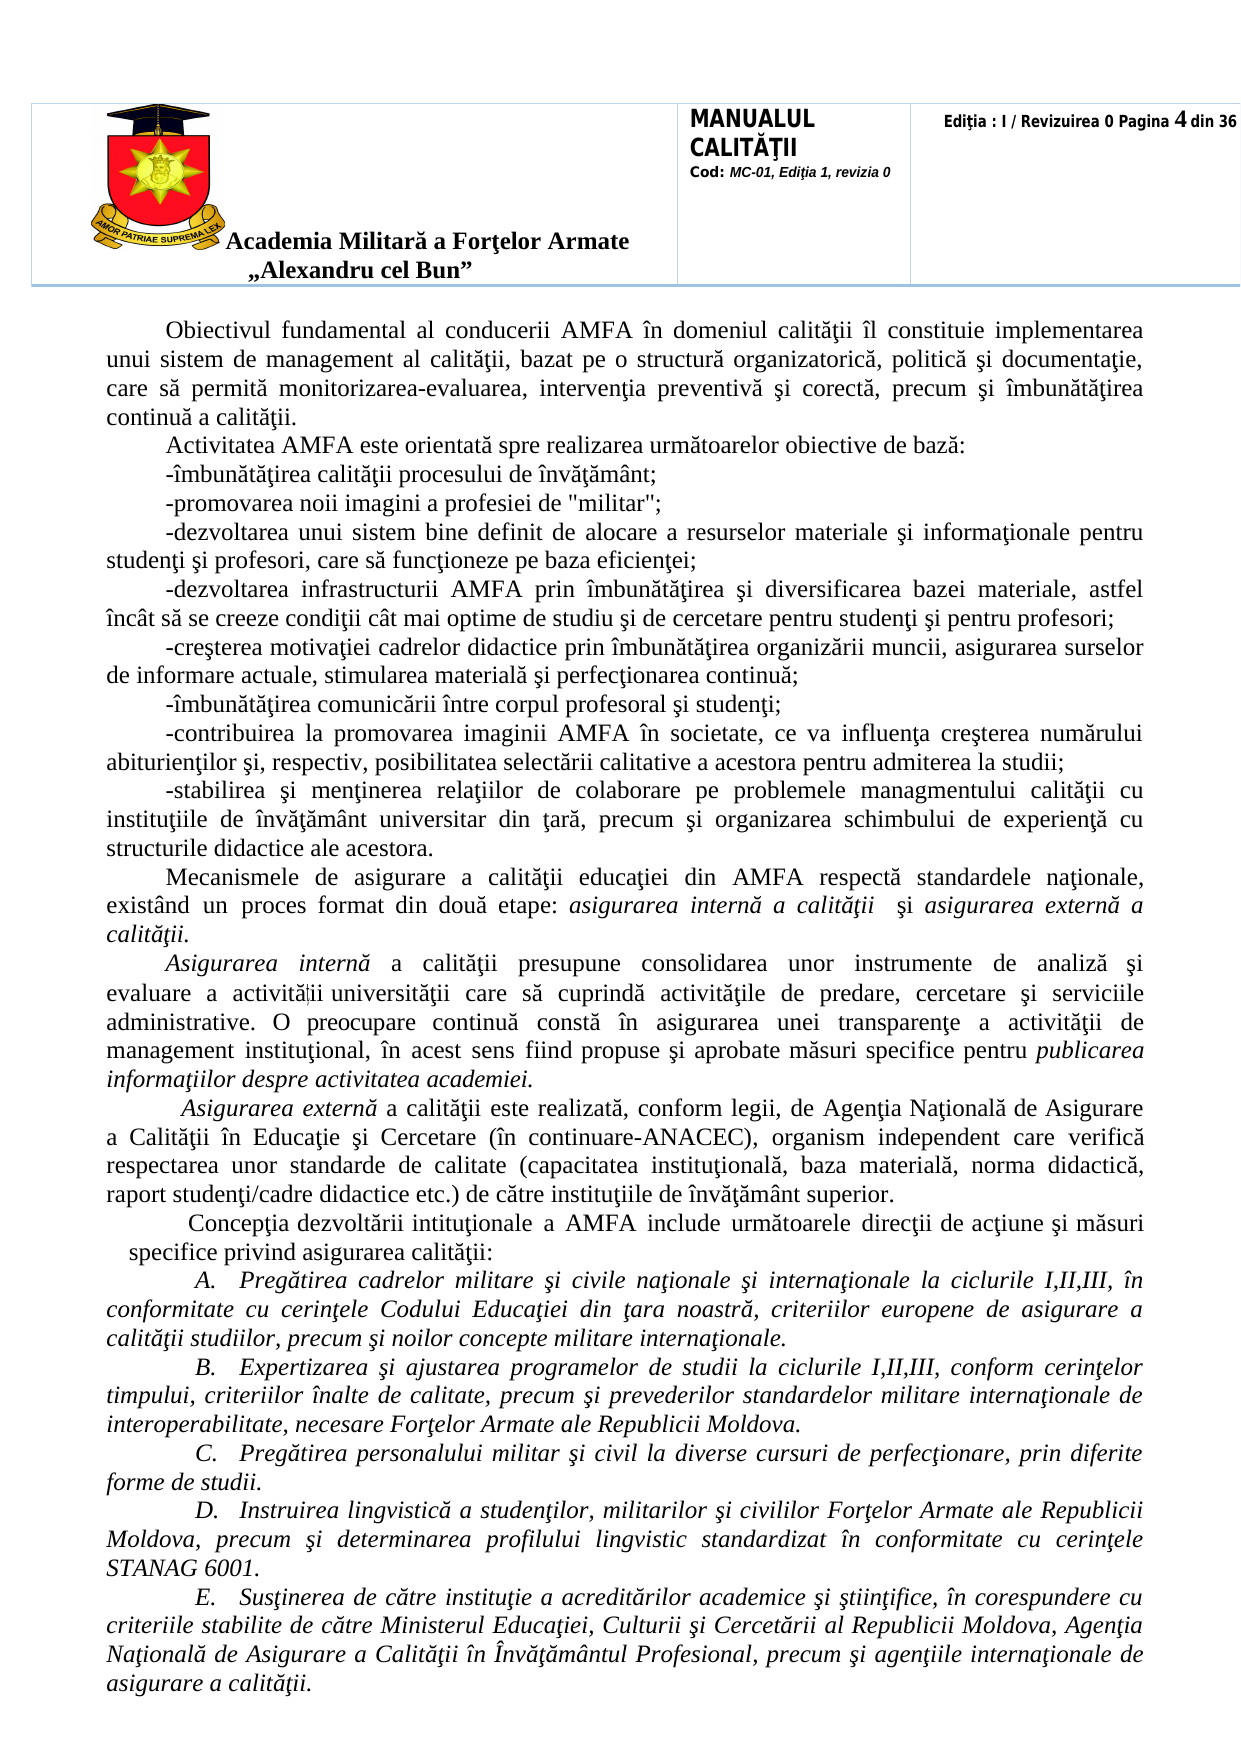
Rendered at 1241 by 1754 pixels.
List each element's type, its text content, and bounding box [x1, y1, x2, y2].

text -îmbunătăţirea comunicării între corpul profesoral şi studenţi; [106, 689, 1144, 718]
text Concepţia dezvoltării intituţionale a AMFA include următoarele direcţii de acţiune şi măsuri specifice privind asigurarea calităţii: [129, 1208, 1144, 1266]
text -dezvoltarea infrastructurii AMFA prin îmbunătăţirea şi diversificarea bazei materiale, astfel încât să se creeze condiţii cât mai optime de studiu şi de cercetare pentru studenţi şi pentru profesori; [106, 574, 1144, 632]
text -promovarea noii imagini a profesiei de "militar"; [106, 488, 1144, 517]
text -stabilirea şi menţinerea relaţiilor de colaborare pe problemele managmentului calităţii cu instituţiile de învăţământ universitar din ţară, precum şi organizarea schimbului de experienţă cu structurile didactice ale acestora. [106, 775, 1144, 862]
text Mecanismele de asigurare a calităţii educaţiei din AMFA respectă standardele naţionale, existând un proces format din două etape: asigurarea internă a calităţii şi asigurarea externă a calităţii. [106, 862, 1144, 948]
text -creşterea motivaţiei cadrelor didactice prin îmbunătăţirea organizării muncii, asigurarea surselor de informare actuale, stimularea materială şi perfecţionarea continuă; [106, 632, 1144, 689]
text Asigurarea externă a calităţii este realizată, conform legii, de Agenţia Naţională de Asigurare a Calităţii în Educaţie şi Cercetare (în continuare-ANACEC), organism independent care verifică respectarea unor standarde de calitate (capacitatea instituţională, baza materială, norma didactică, raport studenţi/cadre didactice etc.) de către instituţiile de învăţământ superior. [106, 1093, 1144, 1208]
list Susţinerea de către instituţie a acreditărilor academice şi ştiinţifice, în corespundere cu criteriile stabilite de către Ministerul Educaţiei, Culturii şi Cercetării al Republicii Moldova, Agenţia Naţională de Asigurare a Calităţii în Învăţământul Profesional, precum şi agenţiile internaţionale de asigurare a calităţii. [106, 1582, 1144, 1697]
text Asigurarea internă a calităţii presupune consolidarea unor instrumente de analiză şi evaluare a activității universităţii care să cuprindă activităţile de predare, cercetare şi serviciile administrative. O preocupare continuă constă în asigurarea unei transparenţe a activităţii de management instituţional, în acest sens fiind propuse şi aprobate măsuri specifice pentru publicarea informaţiilor despre activitatea academiei. [106, 948, 1144, 1093]
text -dezvoltarea unui sistem bine definit de alocare a resurselor materiale şi informaţionale pentru studenţi şi profesori, care să funcţioneze pe baza eficienţei; [106, 517, 1144, 574]
text Obiectivul fundamental al conducerii AMFA în domeniul calităţii îl constituie implementarea unui sistem de management al calităţii, bazat pe o structură organizatorică, politică şi documentaţie, care să permită monitorizarea-evaluarea, intervenţia preventivă şi corectă, precum şi îmbunătăţirea continuă a calităţii. [106, 315, 1144, 430]
picture [91, 104, 226, 250]
list Pregătirea personalului militar şi civil la diverse cursuri de perfecţionare, prin diferite forme de studii. [106, 1438, 1144, 1496]
text -îmbunătăţirea calităţii procesului de învăţământ; [106, 459, 1144, 488]
list Pregătirea cadrelor militare şi civile naţionale şi internaţionale la ciclurile I,II,III, în conformitate cu cerinţele Codului Educaţiei din ţara noastră, criteriilor europene de asigurare a calităţii studiilor, precum şi noilor concepte militare internaţionale. [106, 1266, 1144, 1352]
list Instruirea lingvistică a studenţilor, militarilor şi civililor Forţelor Armate ale Republicii Moldova, precum şi determinarea profilului lingvistic standardizat în conformitate cu cerinţele STANAG 6001. [106, 1496, 1144, 1582]
text -contribuirea la promovarea imaginii AMFA în societate, ce va influenţa creşterea numărului abiturienţilor şi, respectiv, posibilitatea selectării calitative a acestora pentru admiterea la studii; [106, 718, 1144, 775]
list Expertizarea şi ajustarea programelor de studii la ciclurile I,II,III, conform cerinţelor timpului, criteriilor înalte de calitate, precum şi prevederilor standardelor militare internaţionale de interoperabilitate, necesare Forţelor Armate ale Republicii Moldova. [106, 1352, 1144, 1438]
text Activitatea AMFA este orientată spre realizarea următoarelor obiective de bază: [106, 430, 1144, 459]
